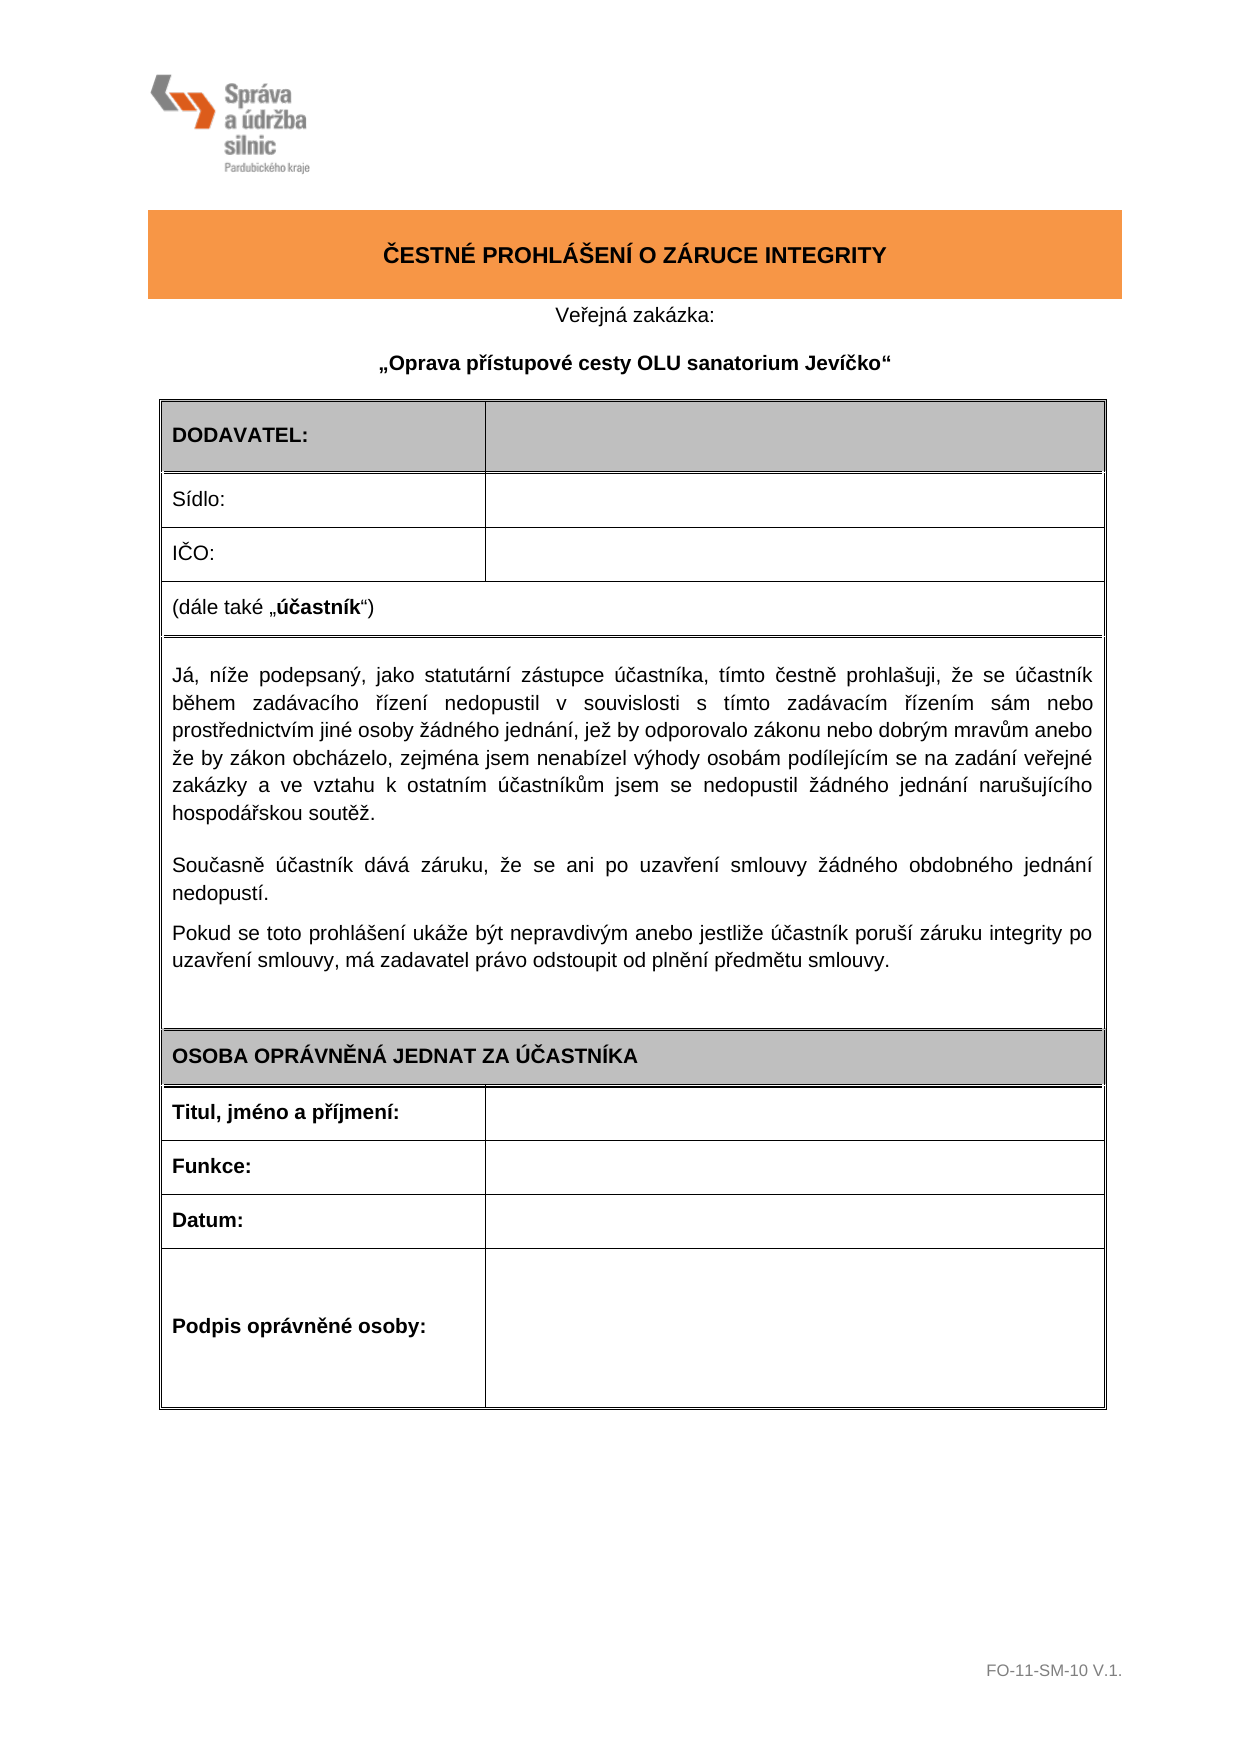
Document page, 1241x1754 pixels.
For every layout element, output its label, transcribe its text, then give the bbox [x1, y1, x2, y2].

table_cell [486, 1195, 1104, 1248]
table_cell [486, 528, 1104, 581]
table_cell IČO: [162, 528, 485, 581]
table_cell (dále také „účastník“) [162, 582, 1104, 635]
table_cell Datum: [162, 1195, 485, 1248]
picture [147, 73, 314, 177]
table_cell [486, 471, 1106, 527]
table_cell [486, 1141, 1104, 1194]
table_cell Funkce: [162, 1141, 485, 1194]
table_cell Já, níže podepsaný, jako statutární zástupce účastníka, tímto čestně prohlašuji, že se účastník během zadávacího řízení nedopustil v souvislosti s tímto zadávacím řízením sám nebo prostřednictvím jiné osoby žádného jednání, jež by odporovalo zákonu nebo dobrým mravům anebo že by zákon obcházelo, zejména jsem nenabízel výhody osobám podílejícím se na zadání veřejné zakázky a ve vztahu k ostatním účastníkům jsem se nedopustil žádného jednání narušujícího hospodářskou soutěž. Současně účastník dává záruku, že se ani po uzavření smlouvy žádného obdobného jednání nedopustí. Pokud se toto prohlášení ukáže být nepravdivým anebo jestliže účastník poruší záruku integrity po uzavření smlouvy, má zadavatel právo odstoupit od plnění předmětu smlouvy. [162, 635, 1104, 1028]
table_cell Podpis oprávněné osoby: [162, 1249, 485, 1407]
text „Oprava přístupové cesty OLU sanatorium Jevíčko“ [148, 351, 1122, 375]
table_header DODAVATEL: [162, 402, 485, 471]
table_cell [486, 1249, 1104, 1407]
text čestné Prohlášení o záruce integrity [148, 242, 1122, 268]
table_cell Sídlo: [161, 471, 485, 527]
table_cell Titul, jméno a příjmení: [161, 1084, 485, 1140]
table_cell [486, 1084, 1106, 1140]
table_cell osoba oprávněná jednat za účastníka [161, 1028, 1106, 1084]
text Veřejná zakázka: [148, 302, 1122, 326]
table_header [486, 402, 1104, 471]
